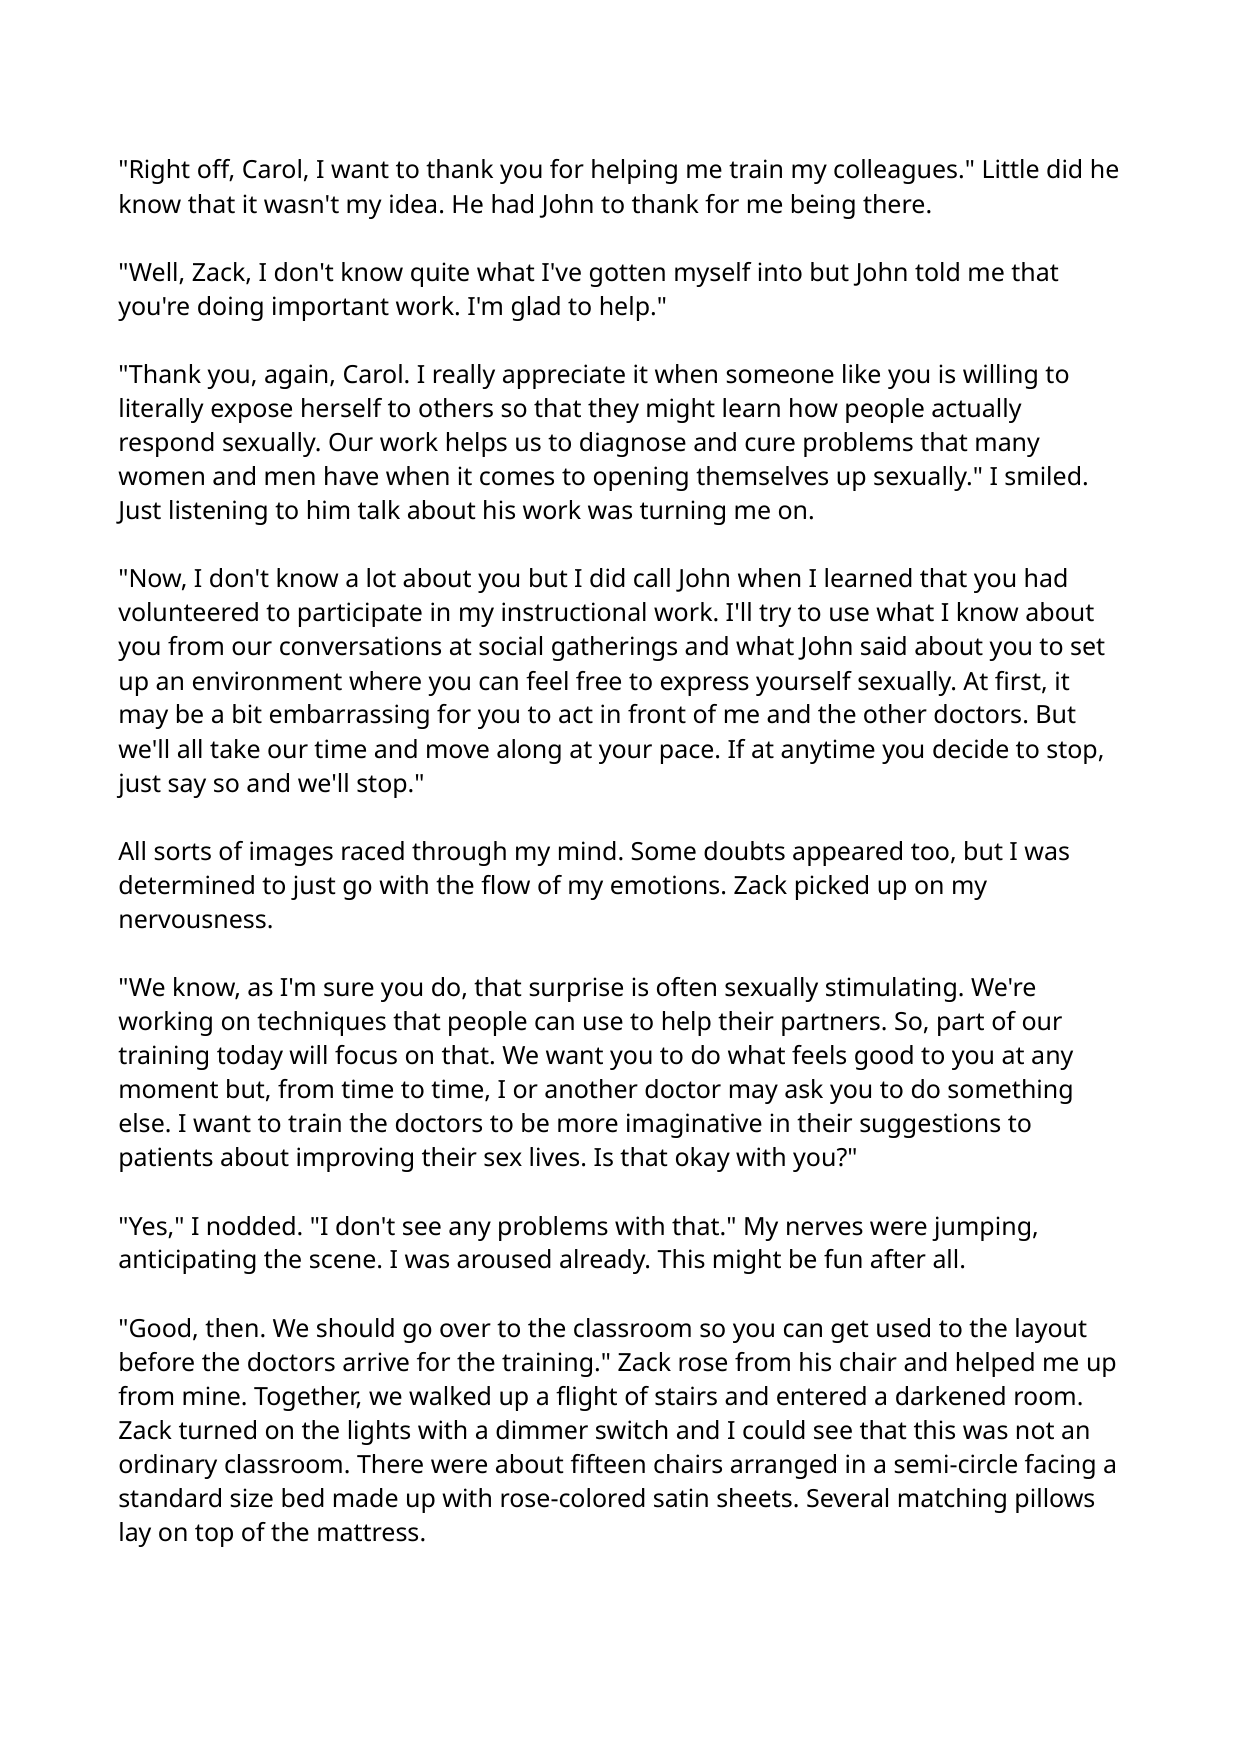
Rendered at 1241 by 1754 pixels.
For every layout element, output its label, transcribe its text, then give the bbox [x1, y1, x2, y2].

text "We know, as I'm sure you do, that surprise is often sexually stimulating. We're working on techniques that people can use to help their partners. So, part of our training today will focus on that. We want you to do what feels good to you at any moment but, from time to time, I or another doctor may ask you to do something else. I want to train the doctors to be more imaginative in their suggestions to patients about improving their sex lives. Is that okay with you?" [118, 970, 1122, 1174]
text "Well, Zack, I don't know quite what I've gotten myself into but John told me that you're doing important work. I'm glad to help." [118, 254, 1122, 322]
text "Good, then. We should go over to the classroom so you can get used to the layout before the doctors arrive for the training." Zack rose from his chair and helped me up from mine. Together, we walked up a flight of stairs and entered a darkened room. Zack turned on the lights with a dimmer switch and I could see that this was not an ordinary classroom. There were about fifteen chairs arranged in a semi-circle facing a standard size bed made up with rose-colored satin sheets. Several matching pillows lay on top of the mattress. [118, 1310, 1122, 1549]
text "Right off, Carol, I want to thank you for helping me train my colleagues." Little did he know that it wasn't my idea. He had John to thank for me being there. [118, 152, 1122, 220]
text "Now, I don't know a lot about you but I did call John when I learned that you had volunteered to participate in my instructional work. I'll try to use what I know about you from our conversations at social gatherings and what John said about you to set up an environment where you can feel free to express yourself sexually. At first, it may be a bit embarrassing for you to act in front of me and the other doctors. But we'll all take our time and move along at your pace. If at anytime you decide to stop, just say so and we'll stop." [118, 561, 1122, 799]
text All sorts of images raced through my mind. Some doubts appeared too, but I was determined to just go with the flow of my emotions. Zack picked up on my nervousness. [118, 833, 1122, 936]
text "Yes," I nodded. "I don't see any problems with that." My nerves were jumping, anticipating the scene. I was aroused already. This might be fun after all. [118, 1208, 1122, 1276]
text "Thank you, again, Carol. I really appreciate it when someone like you is willing to literally expose herself to others so that they might learn how people actually respond sexually. Our work helps us to diagnose and cure problems that many women and men have when it comes to opening themselves up sexually." I smiled. Just listening to him talk about his work was turning me on. [118, 357, 1122, 527]
